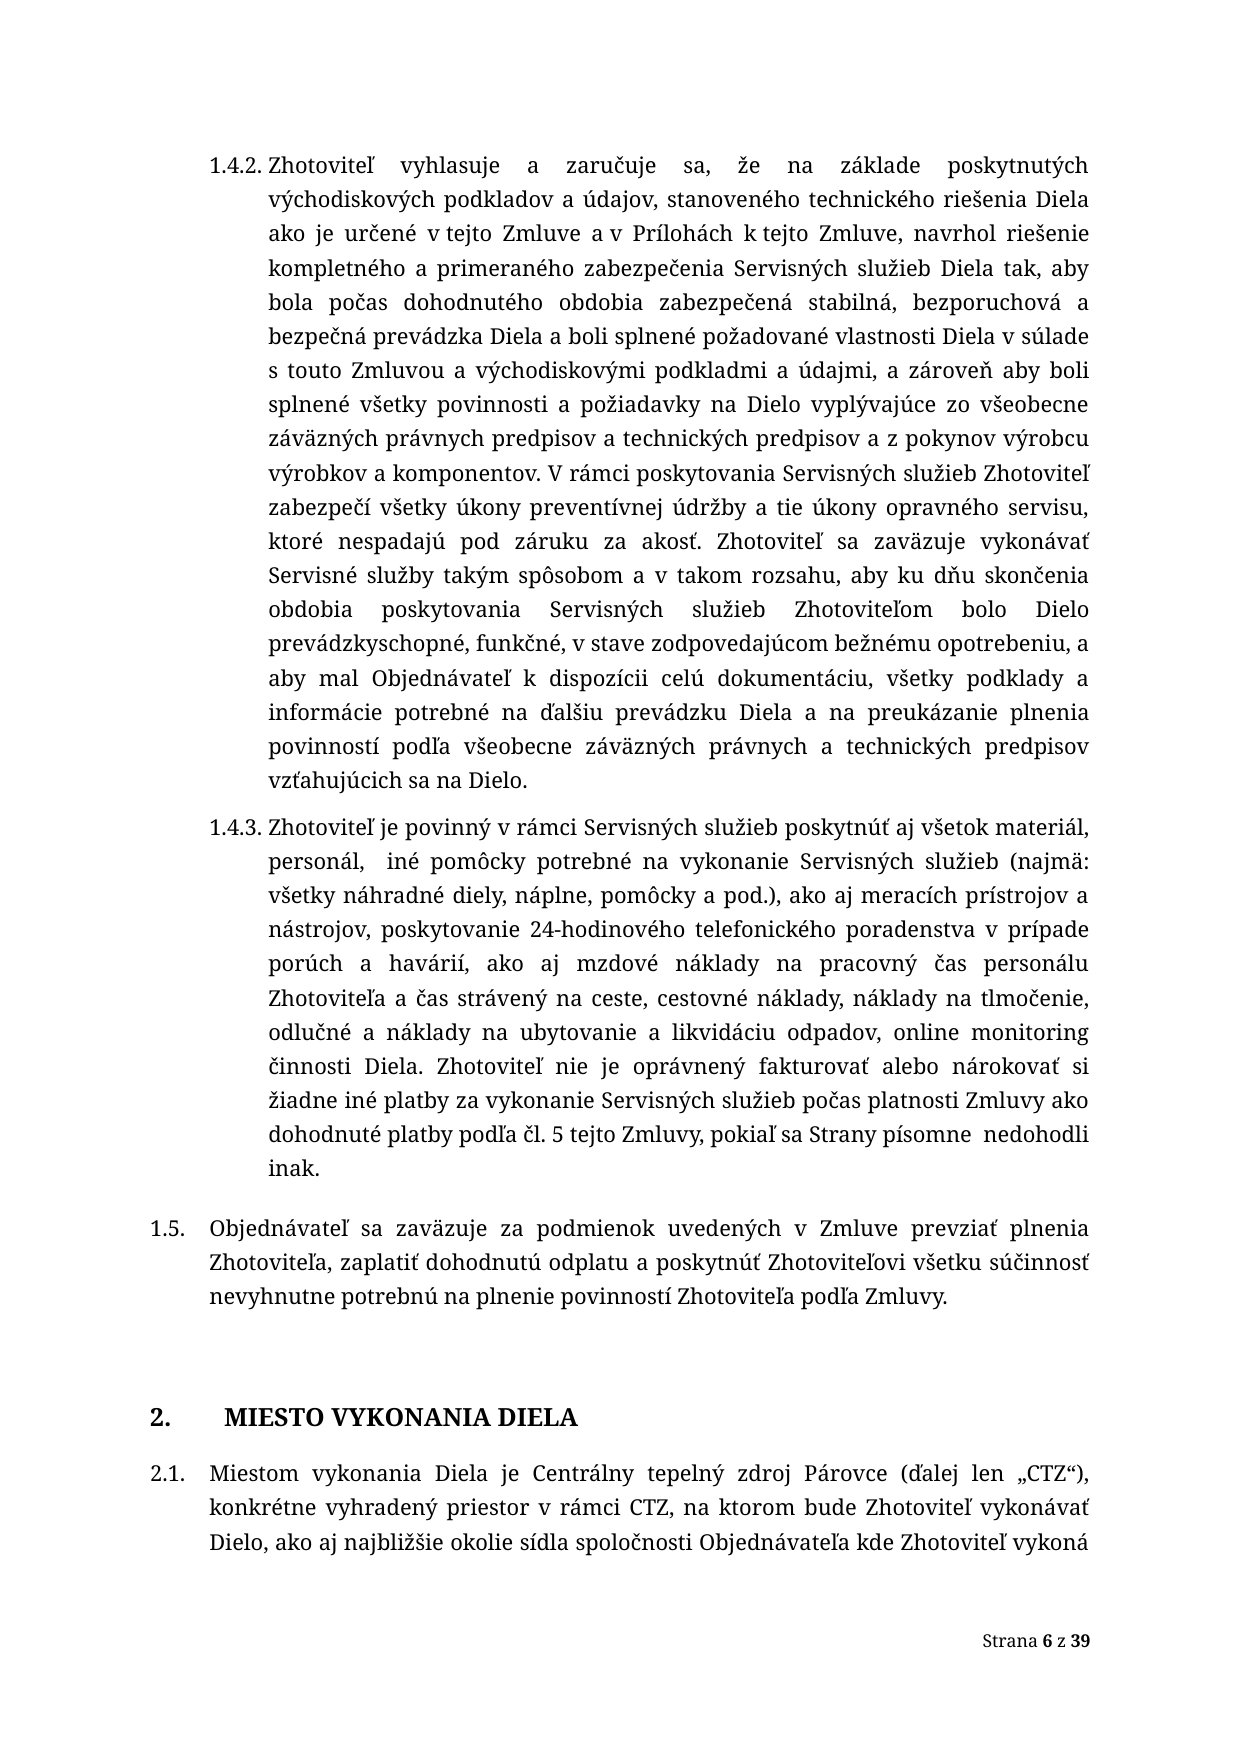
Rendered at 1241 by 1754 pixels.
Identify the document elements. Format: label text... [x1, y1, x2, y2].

list Zhotoviteľ vyhlasuje a zaručuje sa, že na základe poskytnutých východiskových podkladov a údajov, stanoveného technického riešenia Diela ako je určené v tejto Zmluve a v Prílohách k tejto Zmluve, navrhol riešenie kompletného a primeraného zabezpečenia Servisných služieb Diela tak, aby bola počas dohodnutého obdobia zabezpečená stabilná, bezporuchová a bezpečná prevádzka Diela a boli splnené požadované vlastnosti Diela v súlade s touto Zmluvou a východiskovými podkladmi a údajmi, a zároveň aby boli splnené všetky povinnosti a požiadavky na Dielo vyplývajúce zo všeobecne záväzných právnych predpisov a technických predpisov a z pokynov výrobcu výrobkov a komponentov. V rámci poskytovania Servisných služieb Zhotoviteľ zabezpečí všetky úkony preventívnej údržby a tie úkony opravného servisu, ktoré nespadajú pod záruku za akosť. Zhotoviteľ sa zaväzuje vykonávať Servisné služby takým spôsobom a v takom rozsahu, aby ku dňu skončenia obdobia poskytovania Servisných služieb Zhotoviteľom bolo Dielo prevádzkyschopné, funkčné, v stave zodpovedajúcom bežnému opotrebeniu, a aby mal Objednávateľ k dispozícii celú dokumentáciu, všetky podklady a informácie potrebné na ďalšiu prevádzku Diela a na preukázanie plnenia povinností podľa všeobecne záväzných právnych a technických predpisov vzťahujúcich sa na Dielo. [209, 150, 1090, 795]
list Zhotoviteľ je povinný v rámci Servisných služieb poskytnúť aj všetok materiál, personál, iné pomôcky potrebné na vykonanie Servisných služieb (najmä: všetky náhradné diely, náplne, pomôcky a pod.), ako aj meracích prístrojov a nástrojov, poskytovanie 24-hodinového telefonického poradenstva v prípade porúch a havárií, ako aj mzdové náklady na pracovný čas personálu Zhotoviteľa a čas strávený na ceste, cestovné náklady, náklady na tlmočenie, odlučné a náklady na ubytovanie a likvidáciu odpadov, online monitoring činnosti Diela. Zhotoviteľ nie je oprávnený fakturovať alebo nárokovať si žiadne iné platby za vykonanie Servisných služieb počas platnosti Zmluvy ako dohodnuté platby podľa čl. 5 tejto Zmluvy, pokiaľ sa Strany písomne nedohodli inak. [209, 812, 1090, 1183]
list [150, 1458, 1090, 1556]
list Objednávateľ sa zaväzuje za podmienok uvedených v Zmluve prevziať plnenia Zhotoviteľa, zaplatiť dohodnutú odplatu a poskytnúť Zhotoviteľovi všetku súčinnosť nevyhnutne potrebnú na plnenie povinností Zhotoviteľa podľa Zmluvy. [150, 1212, 1090, 1311]
subtitle Miesto vykonania diela [150, 1399, 1090, 1433]
